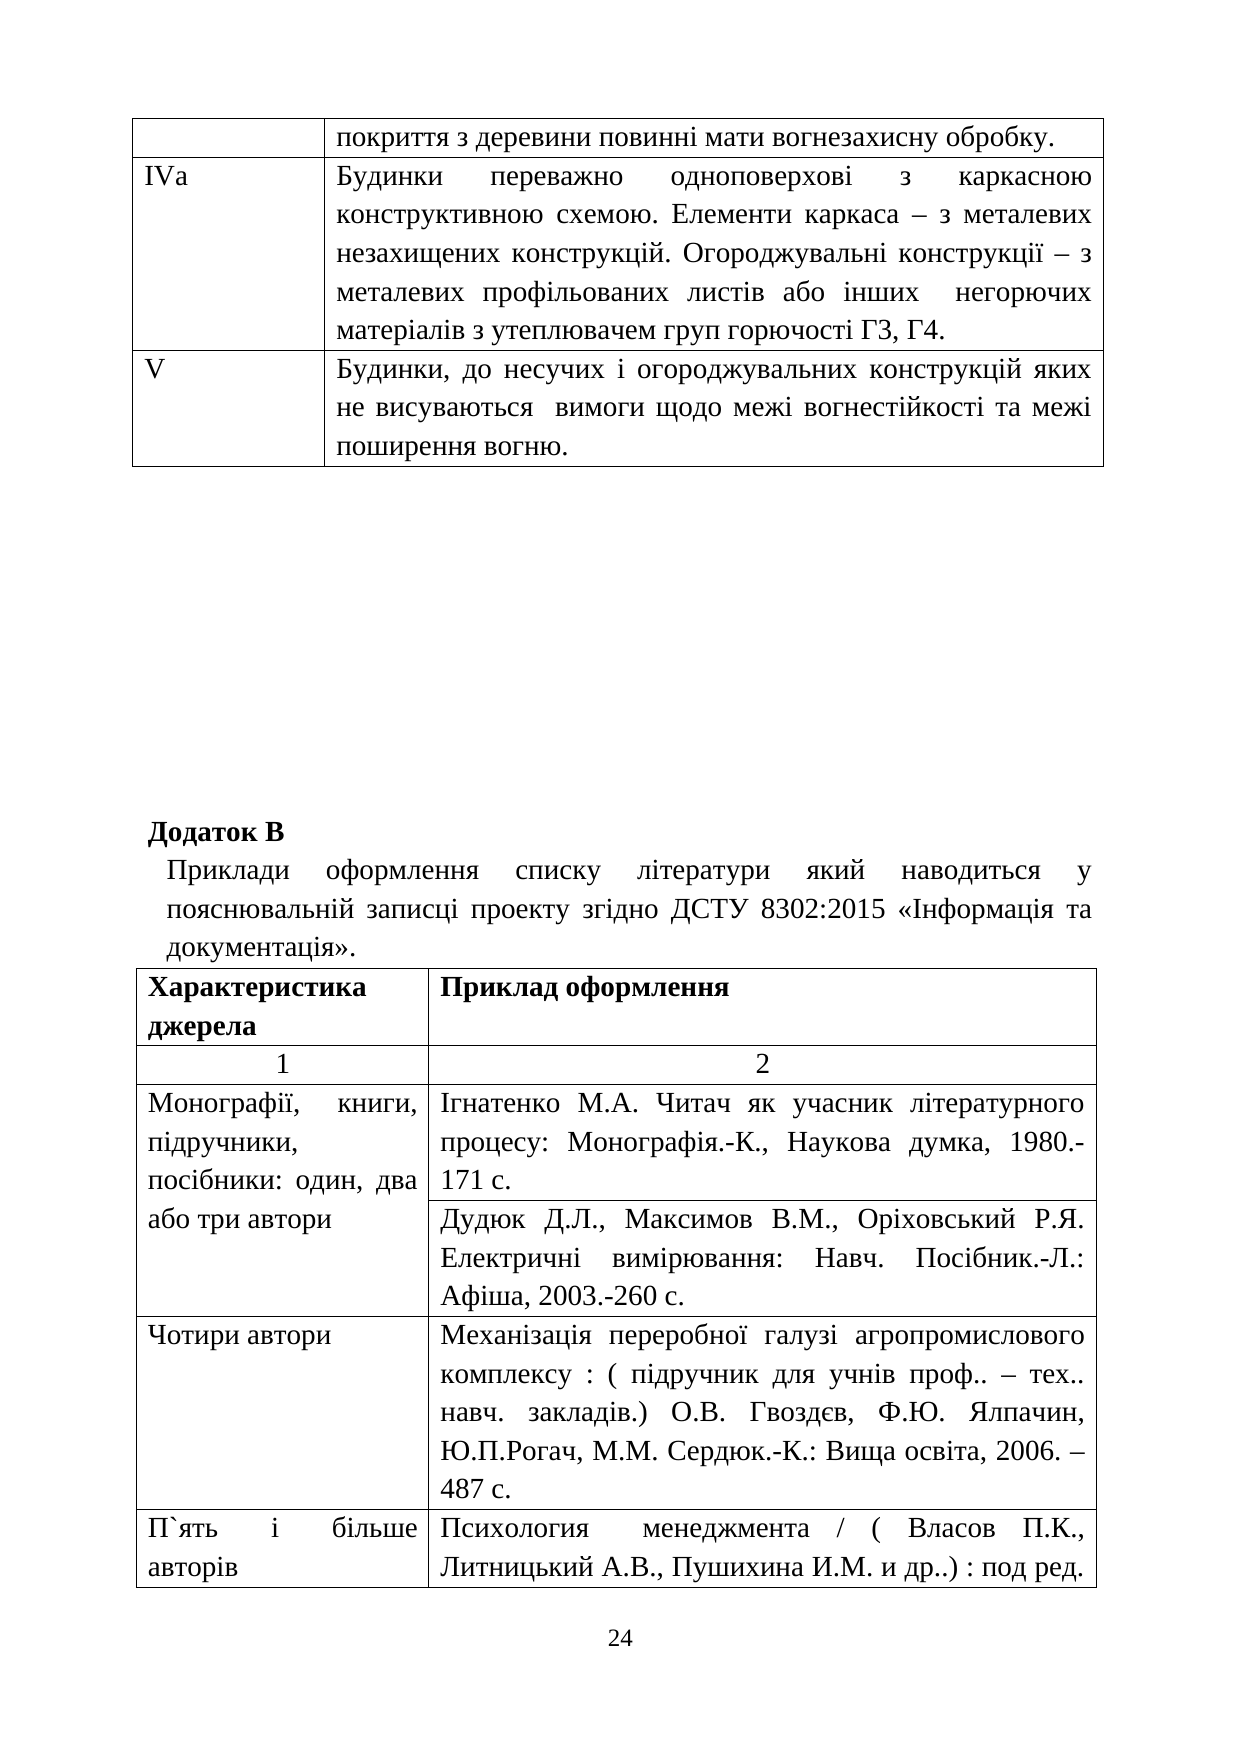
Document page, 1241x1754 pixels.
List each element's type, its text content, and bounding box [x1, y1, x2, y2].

table_header Приклад оформлення [429, 969, 1096, 1045]
table_cell V [133, 351, 324, 466]
table_cell Будинки переважно одноповерхові з каркасною конструктивною схемою. Елементи каркаса – з металевих незахищених конструкцій. Огороджувальні конструкції – з металевих профільованих листів або інших негорючих матеріалів з утеплювачем груп горючості Г3, Г4. [325, 158, 1103, 350]
table_cell IVa [133, 158, 324, 350]
text Приклади оформлення списку літератури який наводиться у пояснювальній записці проекту згідно ДСТУ 8302:2015 «Інформація та документація». [166, 852, 1092, 963]
table_cell IV [133, 119, 324, 157]
table_cell Ігнатенко М.А. Читач як учасник літературного процесу: Монографія.-К., Наукова думка, 1980.-171 с. [429, 1085, 1096, 1200]
table_cell Будинки, до несучих і огороджувальних конструкцій яких не висуваються вимоги щодо межі вогнестійкості та межі поширення вогню. [325, 351, 1103, 466]
text Додаток В [148, 814, 1092, 847]
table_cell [137, 1510, 428, 1587]
table_cell 2 [429, 1046, 1096, 1084]
table_cell Дудюк Д.Л., Максимов В.М., Оріховський Р.Я. Електричні вимірювання: Навч. Посібник.-Л.: Афіша, 2003.-260 с. [429, 1201, 1096, 1316]
table_cell Механізація переробної галузі агропромислового комплексу : ( підручник для учнів проф.. – тех.. навч. закладів.) О.В. Гвоздєв, Ф.Ю. Ялпачин, Ю.П.Рогач, М.М. Сердюк.-К.: Вища освіта, 2006. – 487 с. [429, 1317, 1096, 1509]
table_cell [325, 119, 1103, 157]
table_cell Монографії, книги, підручники, посібники: один, два або три автори [137, 1085, 428, 1316]
table_header Характеристика джерела [137, 969, 428, 1045]
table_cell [429, 1510, 1096, 1587]
table_cell Чотири автори [137, 1317, 428, 1509]
table_cell 1 [137, 1046, 428, 1084]
